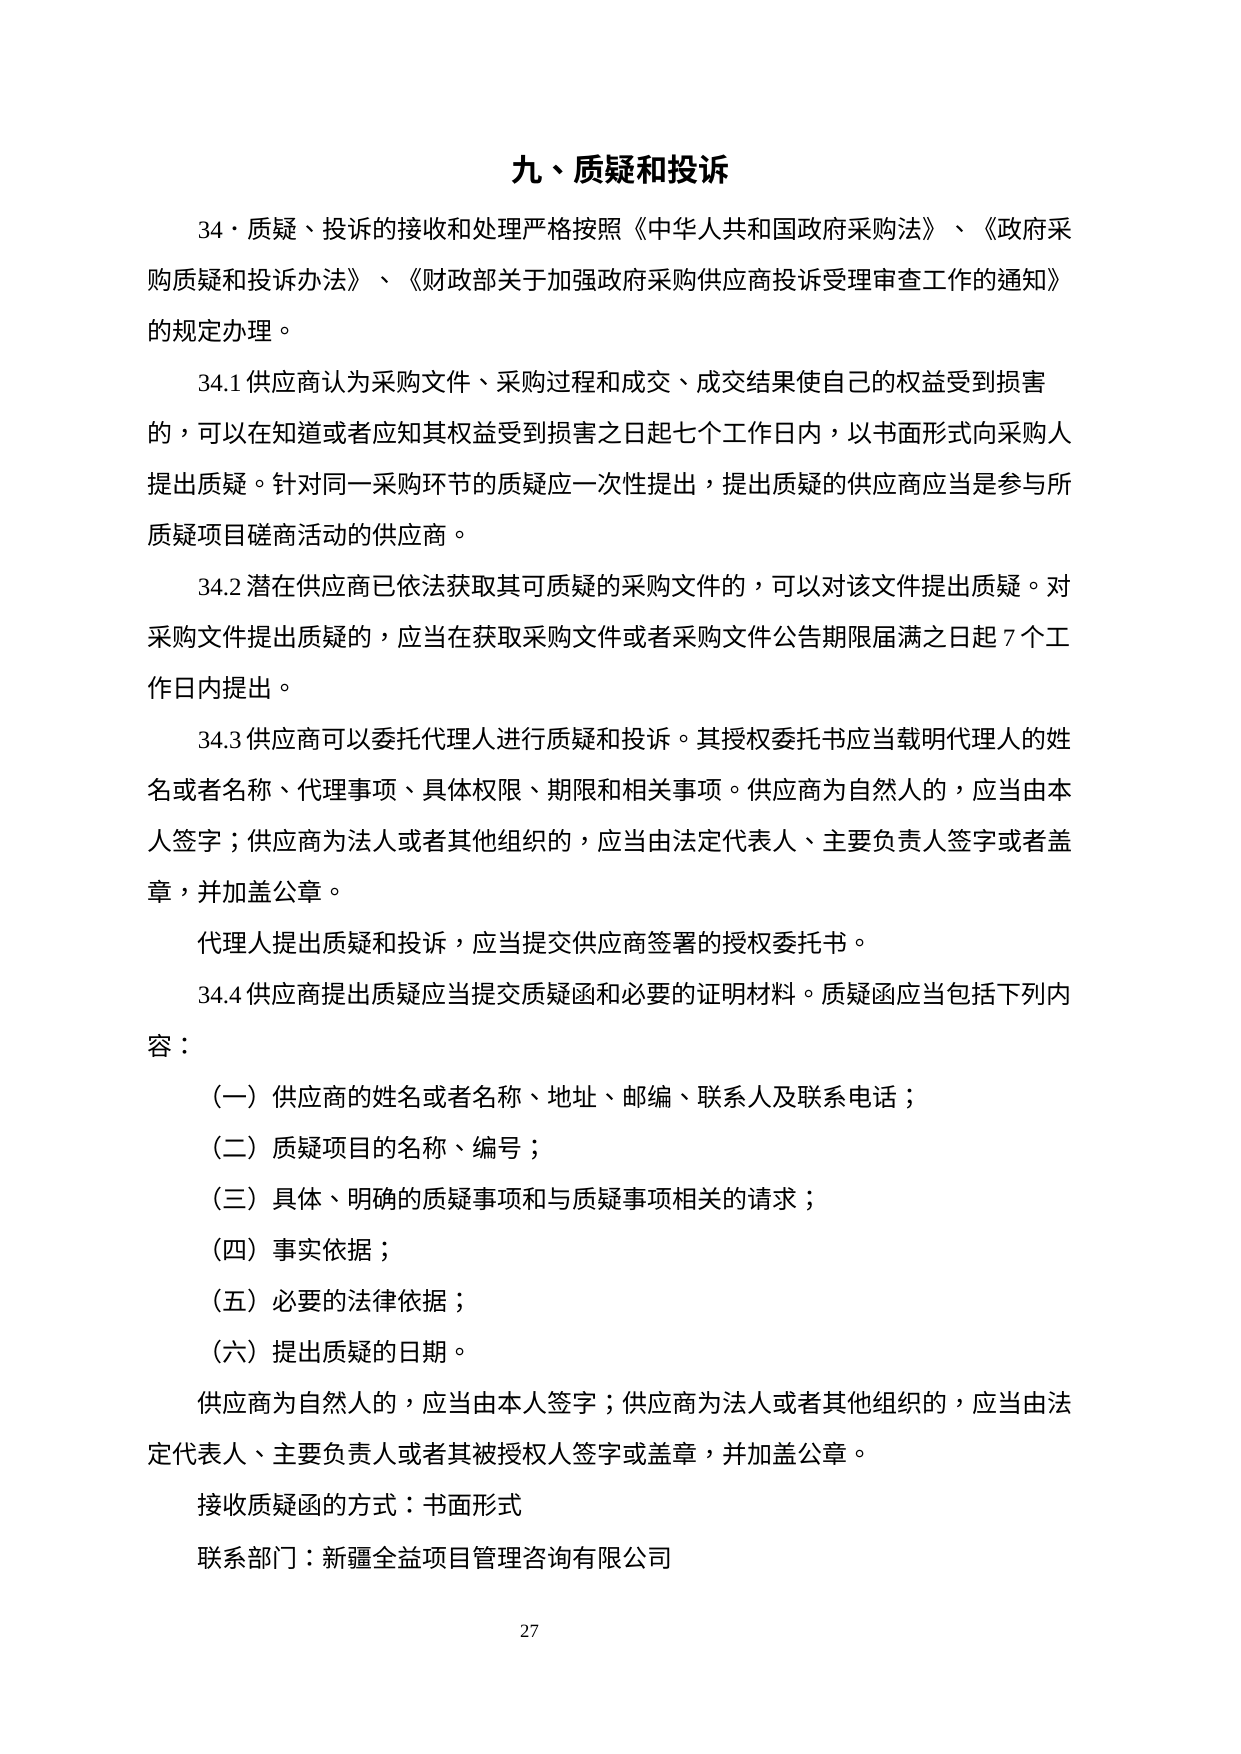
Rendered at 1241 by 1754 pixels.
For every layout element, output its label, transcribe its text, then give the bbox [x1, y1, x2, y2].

text 34．质疑、投诉的接收和处理严格按照《中华人共和国政府采购法》、《政府采购质疑和投诉办法》、《财政部关于加强政府采购供应商投诉受理审查工作的通知》的规定办理。 [148, 211, 1093, 348]
text 34.3供应商可以委托代理人进行质疑和投诉。其授权委托书应当载明代理人的姓名或者名称、代理事项、具体权限、期限和相关事项。供应商为自然人的，应当由本人签字；供应商为法人或者其他组织的，应当由法定代表人、主要负责人签字或者盖章，并加盖公章。 [148, 722, 1093, 909]
text 联系部门：新疆全益项目管理咨询有限公司 [148, 1538, 1093, 1575]
text （四）事实依据； [148, 1232, 1093, 1266]
text （六）提出质疑的日期。 [148, 1334, 1093, 1368]
text （一）供应商的姓名或者名称、地址、邮编、联系人及联系电话； [148, 1079, 1093, 1113]
text （三）具体、明确的质疑事项和与质疑事项相关的请求； [148, 1181, 1093, 1215]
subtitle 九、质疑和投诉 [148, 148, 1093, 190]
text （五）必要的法律依据； [148, 1283, 1093, 1317]
text 供应商为自然人的，应当由本人签字；供应商为法人或者其他组织的，应当由法定代表人、主要负责人或者其被授权人签字或盖章，并加盖公章。 [148, 1385, 1093, 1471]
text 34.4供应商提出质疑应当提交质疑函和必要的证明材料。质疑函应当包括下列内容： [148, 977, 1093, 1062]
text 接收质疑函的方式：书面形式 [148, 1487, 1093, 1522]
text （二）质疑项目的名称、编号； [148, 1130, 1093, 1164]
text 34.1供应商认为采购文件、采购过程和成交、成交结果使自己的权益受到损害的，可以在知道或者应知其权益受到损害之日起七个工作日内，以书面形式向采购人提出质疑。针对同一采购环节的质疑应一次性提出，提出质疑的供应商应当是参与所质疑项目磋商活动的供应商。 [148, 364, 1093, 552]
text 代理人提出质疑和投诉，应当提交供应商签署的授权委托书。 [148, 926, 1093, 960]
text 34.2潜在供应商已依法获取其可质疑的采购文件的，可以对该文件提出质疑。对采购文件提出质疑的，应当在获取采购文件或者采购文件公告期限届满之日起7个工作日内提出。 [148, 569, 1093, 705]
